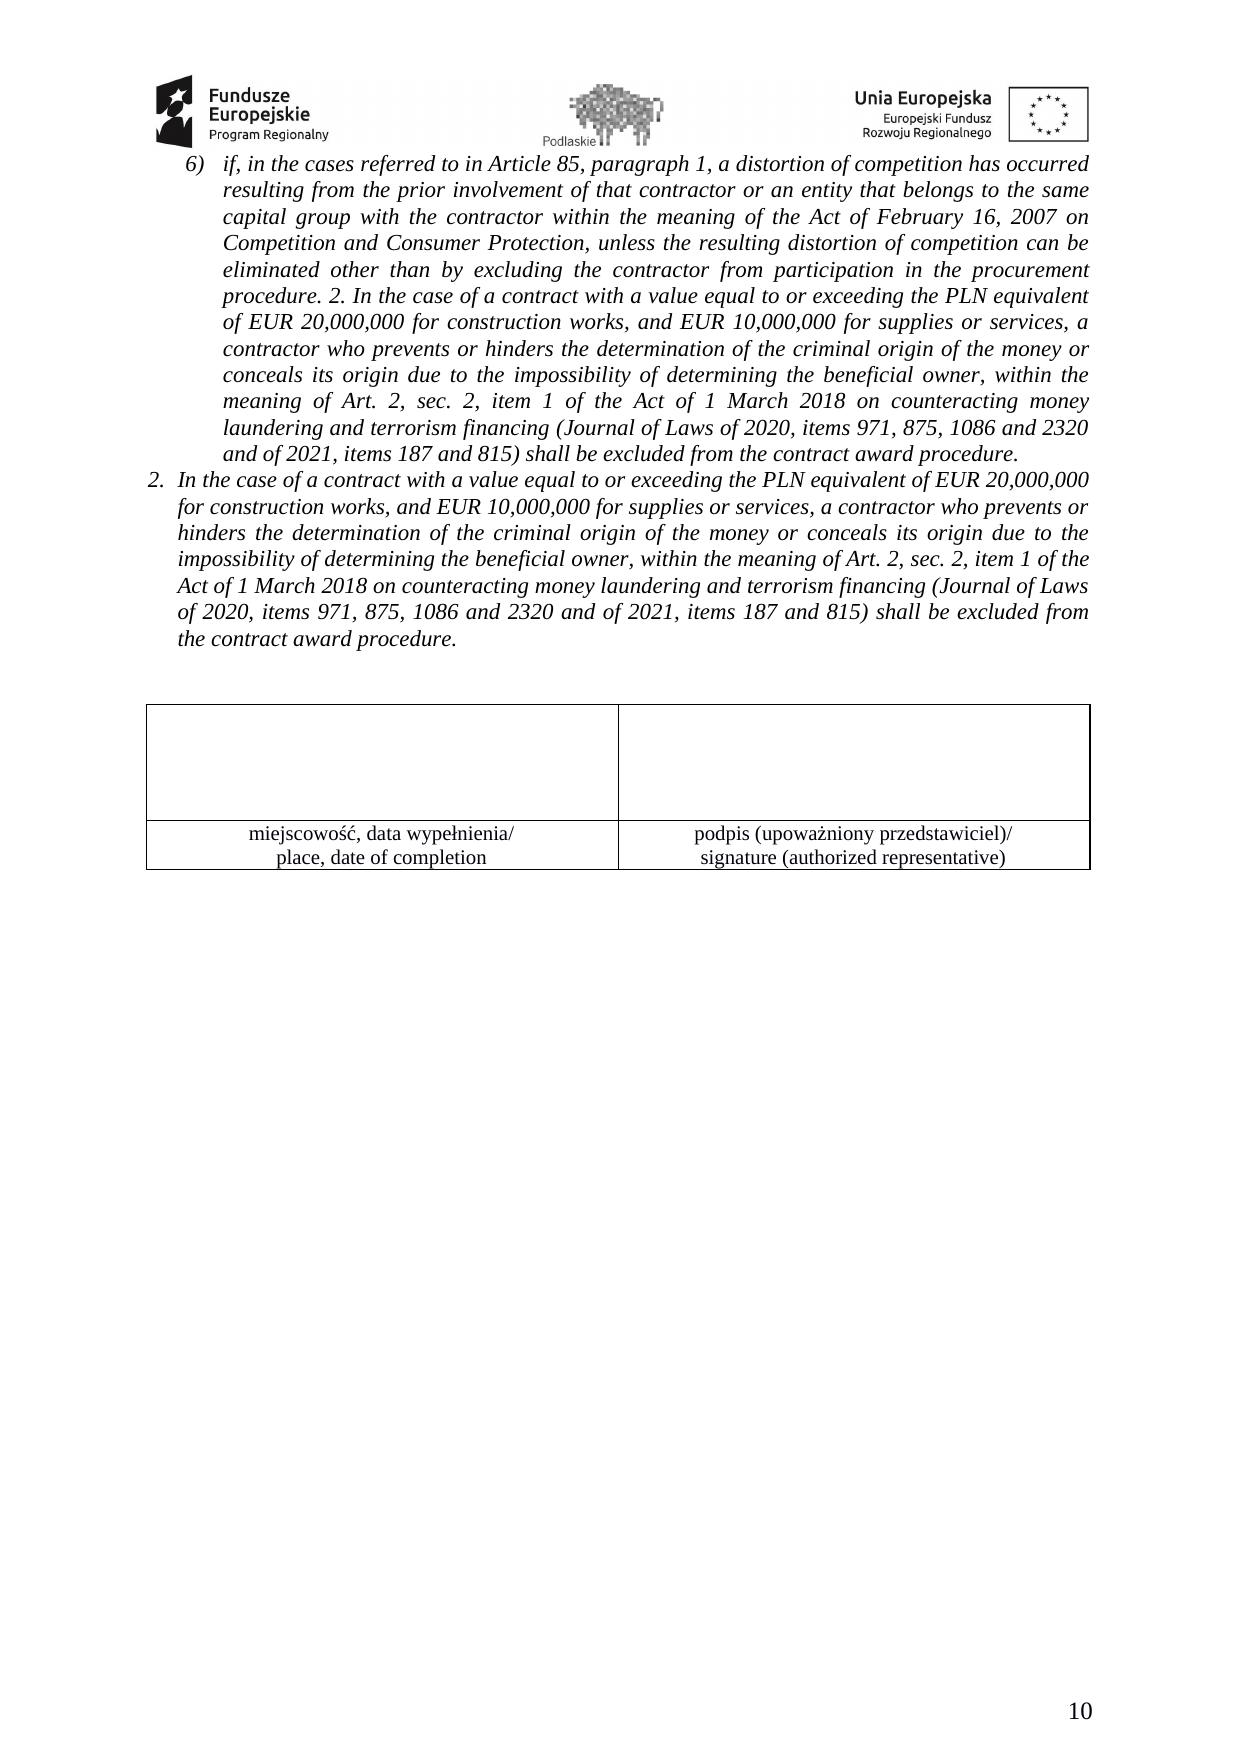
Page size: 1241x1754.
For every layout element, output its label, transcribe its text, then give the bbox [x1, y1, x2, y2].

list In the case of a contract with a value equal to or exceeding the PLN equivalent of EUR 20,000,000 for construction works, and EUR 10,000,000 for supplies or services, a contractor who prevents or hinders the determination of the criminal origin of the money or conceals its origin due to the impossibility of determining the beneficial owner, within the meaning of Art. 2, sec. 2, item 1 of the Act of 1 March 2018 on counteracting money laundering and terrorism financing (Journal of Laws of 2020, items 971, 875, 1086 and 2320 and of 2021, items 187 and 815) shall be excluded from the contract award procedure. [148, 466, 1092, 651]
table_cell podpis (upoważniony przedstawiciel)/ signature (authorized representative) [619, 821, 1089, 869]
list if, in the cases referred to in Article 85, paragraph 1, a distortion of competition has occurred resulting from the prior involvement of that contractor or an entity that belongs to the same capital group with the contractor within the meaning of the Act of February 16, 2007 on Competition and Consumer Protection, unless the resulting distortion of competition can be eliminated other than by excluding the contractor from participation in the procurement procedure. 2. In the case of a contract with a value equal to or exceeding the PLN equivalent of EUR 20,000,000 for construction works, and EUR 10,000,000 for supplies or services, a contractor who prevents or hinders the determination of the criminal origin of the money or conceals its origin due to the impossibility of determining the beneficial owner, within the meaning of Art. 2, sec. 2, item 1 of the Act of 1 March 2018 on counteracting money laundering and terrorism financing (Journal of Laws of 2020, items 971, 875, 1086 and 2320 and of 2021, items 187 and 815) shall be excluded from the contract award procedure. [185, 151, 1092, 466]
table_cell miejscowość, data wypełnienia/ place, date of completion [147, 821, 618, 869]
table_header [147, 705, 618, 820]
picture [147, 73, 1093, 151]
table_header [619, 705, 1089, 820]
